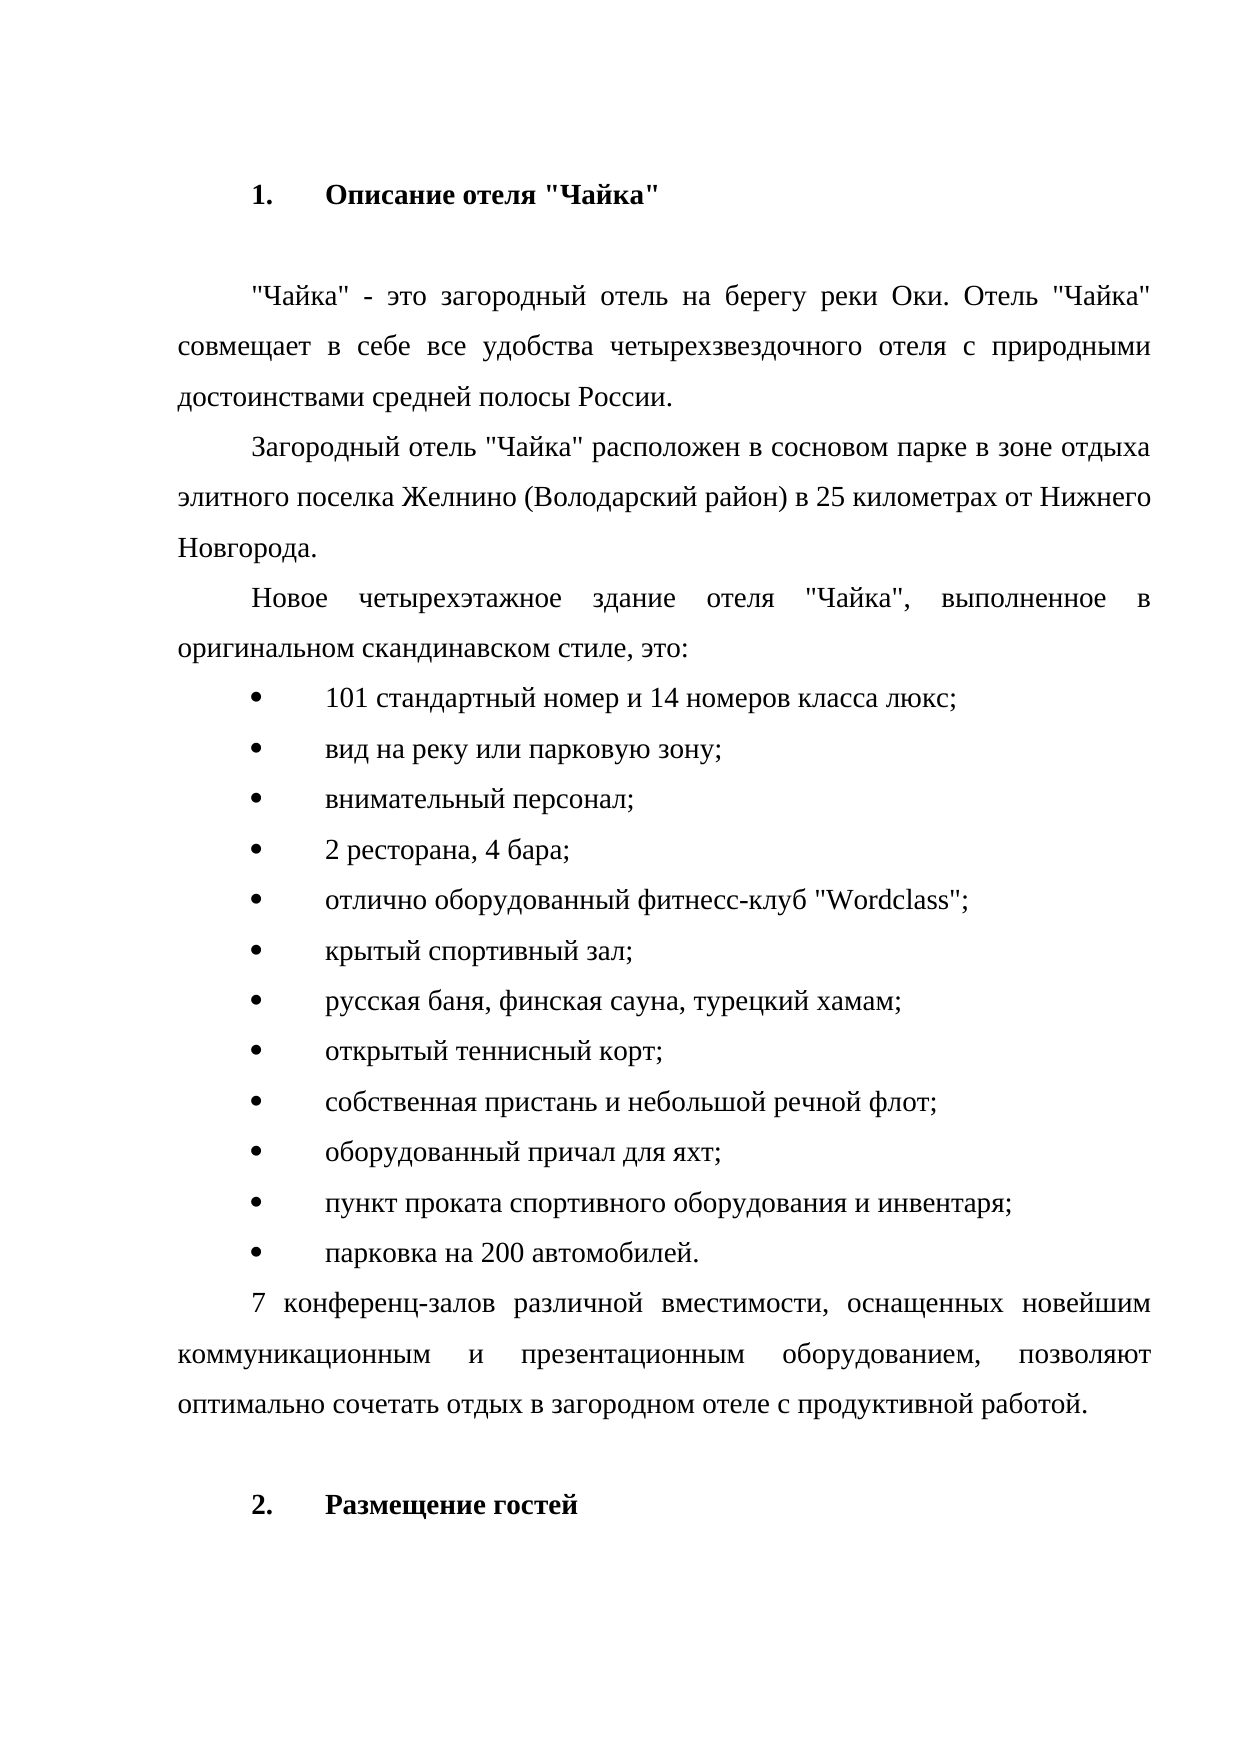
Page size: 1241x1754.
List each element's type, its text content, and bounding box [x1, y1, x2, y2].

text "Чайка" - это загородный отель на берегу реки Оки. Отель "Чайка" совмещает в себе все удобства четырехзвездочного отеля с природными достоинствами средней полосы России. [177, 278, 1152, 412]
list внимательный персонал; [177, 781, 1152, 815]
list собственная пристань и небольшой речной флот; [177, 1084, 1152, 1118]
list открытый теннисный корт; [177, 1033, 1152, 1067]
list оборудованный причал для яхт; [177, 1134, 1152, 1168]
list вид на реку или парковую зону; [177, 731, 1152, 765]
text Новое четырехэтажное здание отеля "Чайка", выполненное в оригинальном скандинавском стиле, это: [177, 580, 1152, 664]
text 7 конференц-залов различной вместимости, оснащенных новейшим коммуникационным и презентационным оборудованием, позволяют оптимально сочетать отдых в загородном отеле с продуктивной работой. [177, 1286, 1152, 1420]
list пункт проката спортивного оборудования и инвентаря; [177, 1185, 1152, 1218]
list 101 стандартный номер и 14 номеров класса люкс; [177, 681, 1152, 714]
list 2 ресторана, 4 бара; [177, 832, 1152, 866]
list Описание отеля "Чайка" [177, 177, 1152, 211]
list крытый спортивный зал; [177, 933, 1152, 966]
list парковка на 200 автомобилей. [177, 1235, 1152, 1269]
list Размещение гостей [177, 1487, 1152, 1520]
list русская баня, финская сауна, турецкий хамам; [177, 983, 1152, 1017]
text Загородный отель "Чайка" расположен в сосновом парке в зоне отдыха элитного поселка Желнино (Володарский район) в 25 километрах от Нижнего Новгорода. [177, 429, 1152, 563]
list отлично оборудованный фитнесс-клуб "Wordclass"; [177, 882, 1152, 916]
